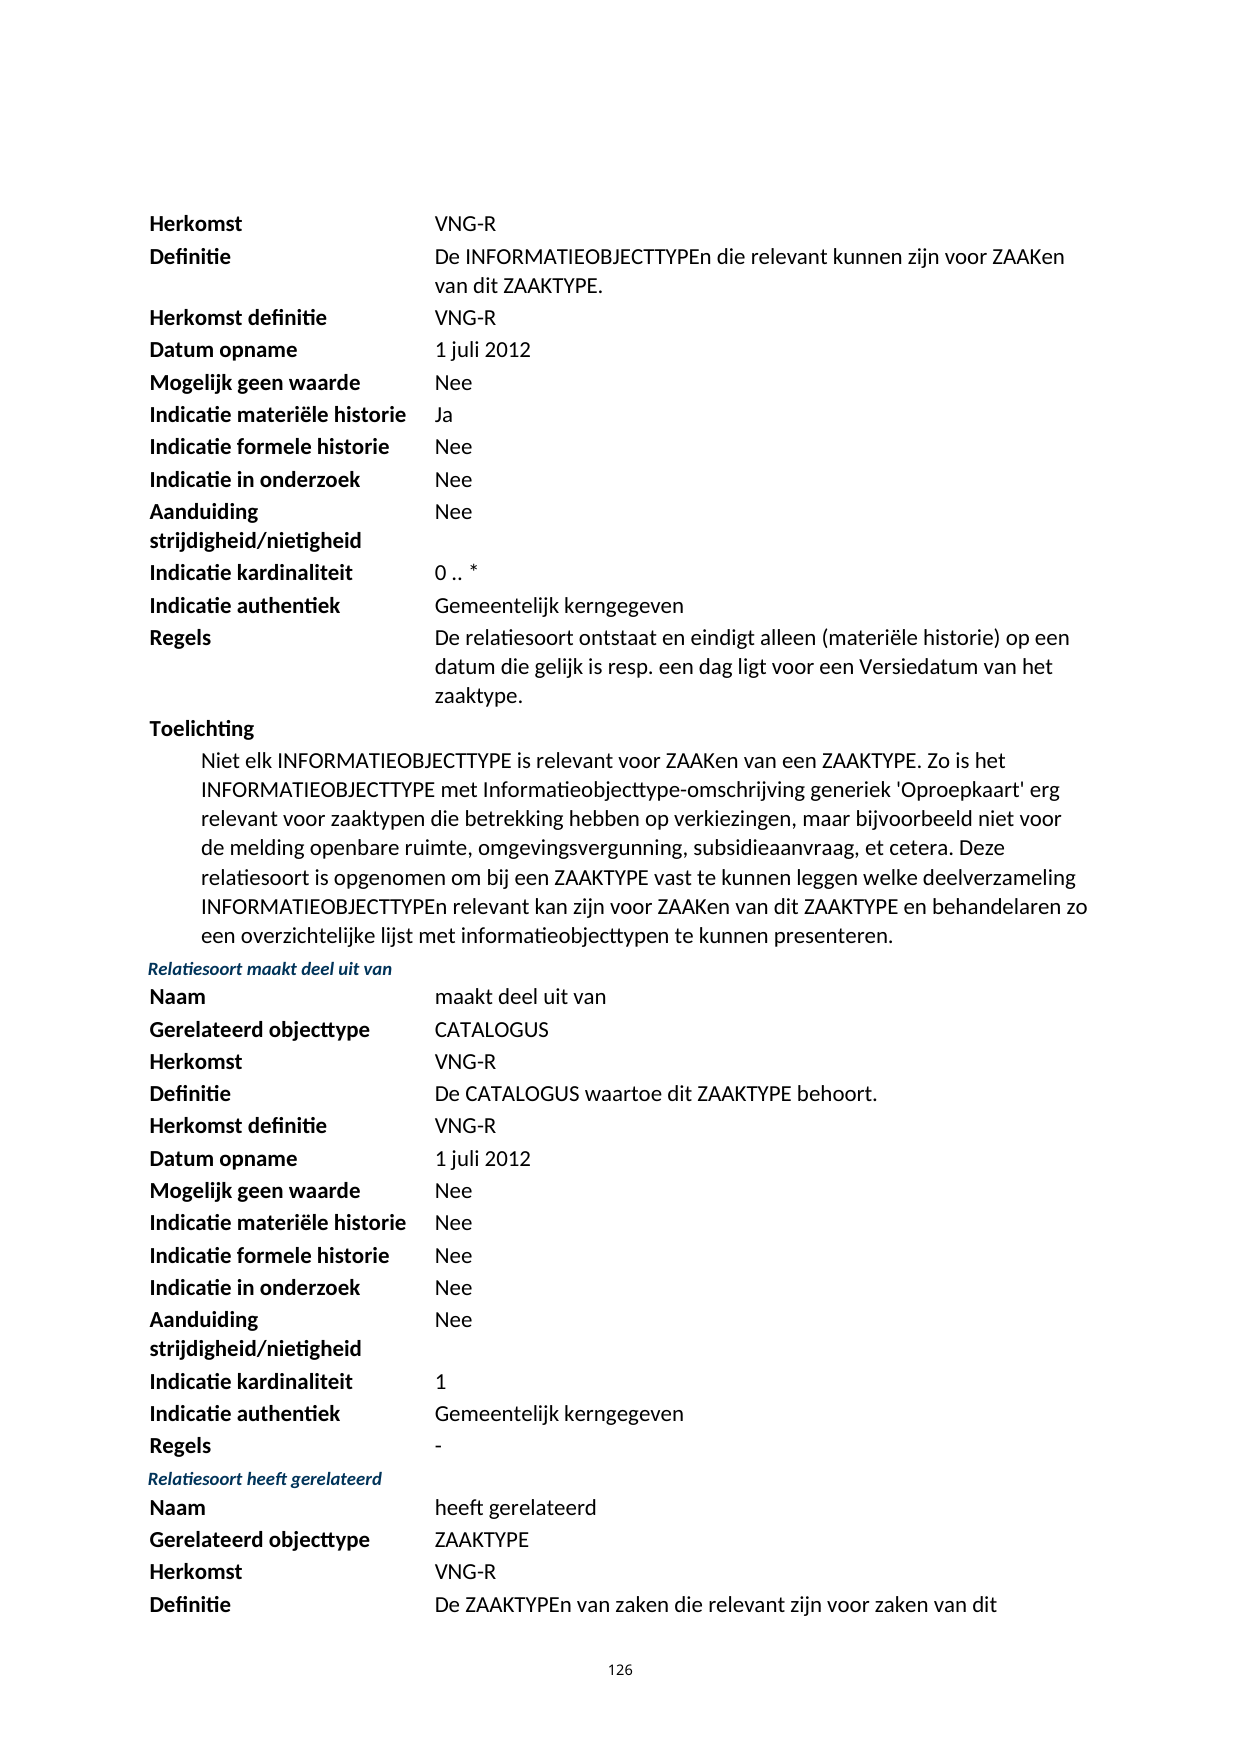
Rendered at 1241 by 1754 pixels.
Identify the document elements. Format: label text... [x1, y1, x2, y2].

subtitle Relatiesoort heeft gerelateerd [148, 1461, 1092, 1490]
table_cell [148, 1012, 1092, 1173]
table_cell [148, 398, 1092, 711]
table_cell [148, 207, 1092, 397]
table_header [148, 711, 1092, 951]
subtitle Relatiesoort maakt deel uit van [148, 951, 1092, 980]
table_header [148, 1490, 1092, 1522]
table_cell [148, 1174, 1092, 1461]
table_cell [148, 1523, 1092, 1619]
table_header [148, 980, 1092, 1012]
